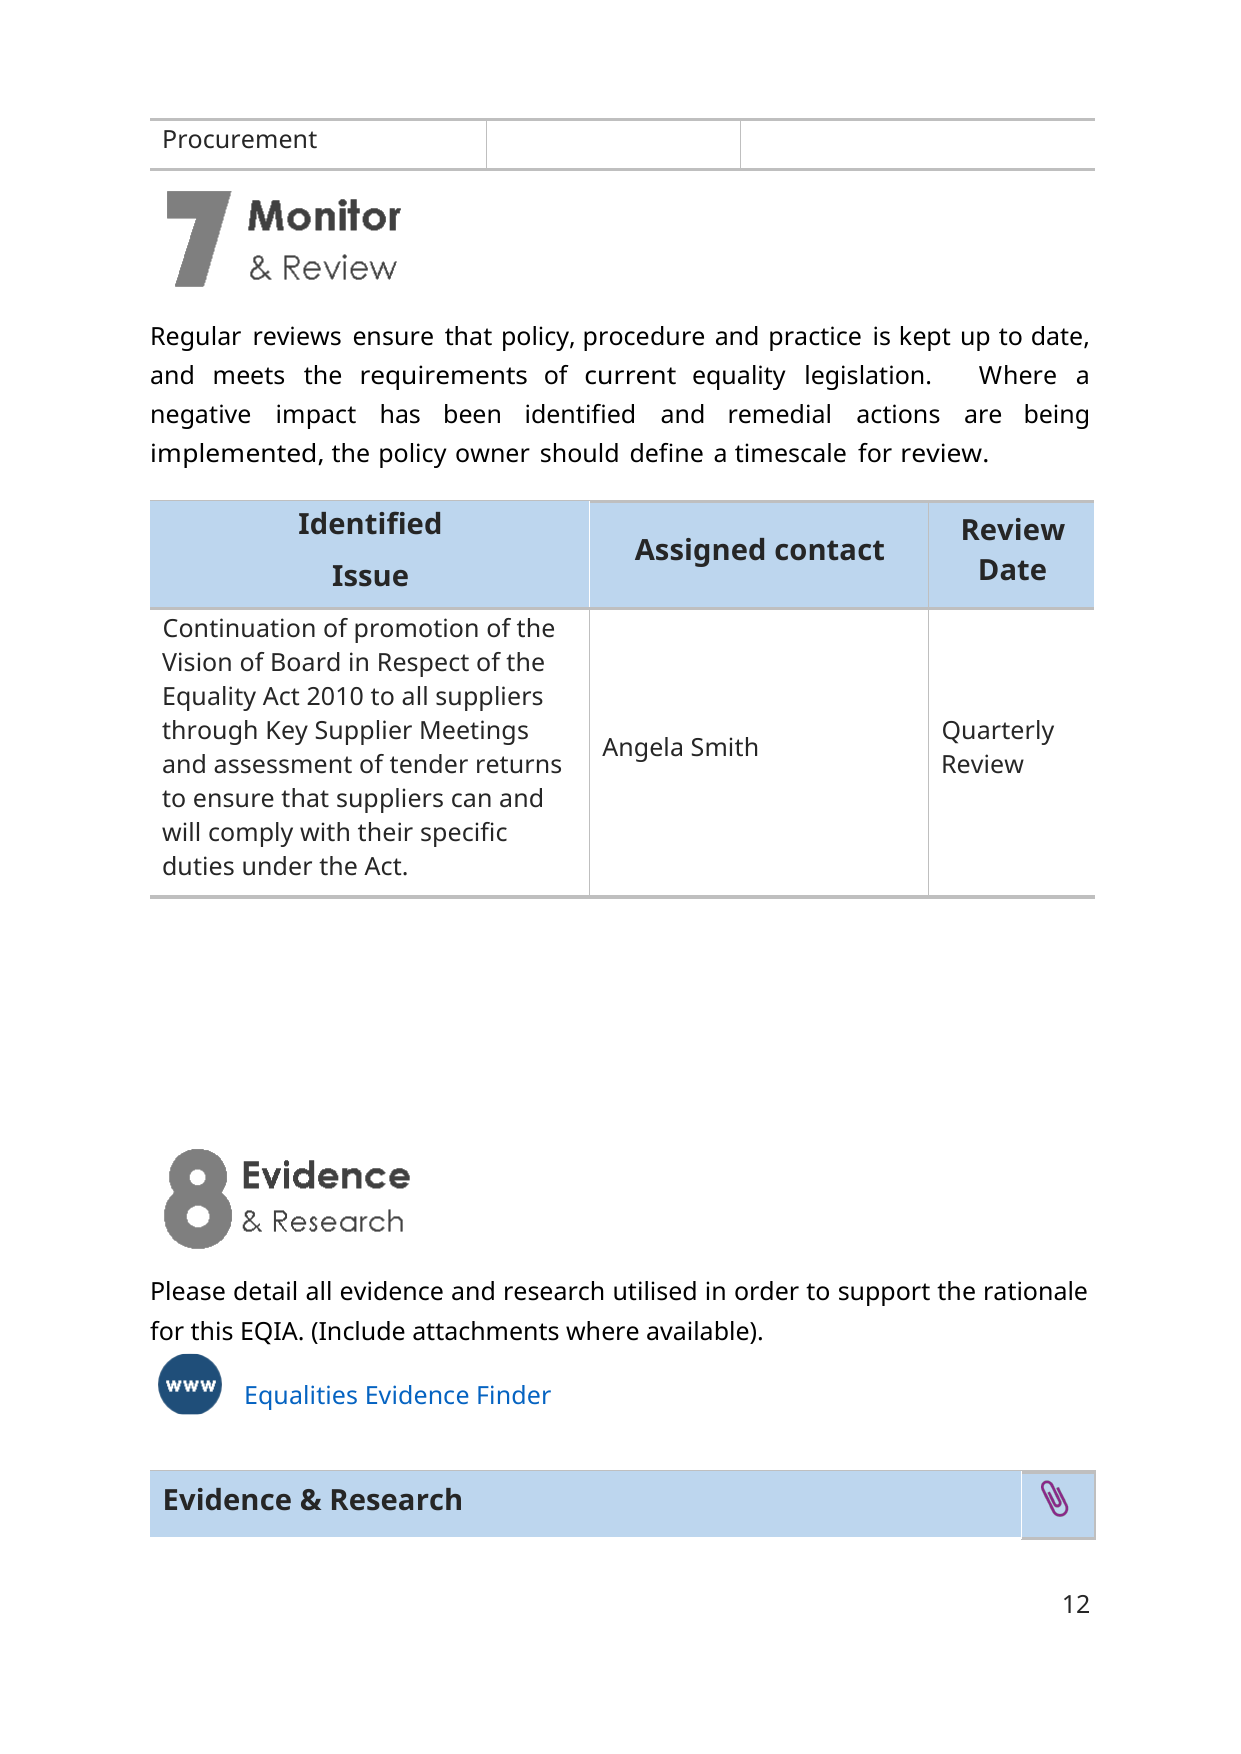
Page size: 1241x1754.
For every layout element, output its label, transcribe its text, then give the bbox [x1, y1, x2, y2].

text Regular reviews ensure that policy, procedure and practice is kept up to date, and meets the requirements of current equality legislation. Where a negative impact has been identified and remedial actions are being implemented, the policy owner should define a timescale for review. [150, 318, 1090, 470]
picture [151, 1131, 416, 1262]
table_header Assigned contact [590, 503, 928, 607]
picture [150, 1353, 226, 1413]
table_header Evidence & Research [150, 1471, 1021, 1537]
table_header [1022, 1474, 1094, 1537]
picture [151, 171, 416, 306]
text Please detail all evidence and research utilised in order to support the rationale for this EQIA. (Include attachments where available). [150, 1274, 1090, 1347]
table_cell [929, 610, 1095, 895]
table_header Identified Issue [150, 501, 589, 607]
table_header Review Date [929, 503, 1094, 607]
text Equalities Evidence Finder [210, 1377, 1090, 1411]
picture [1033, 1477, 1076, 1520]
